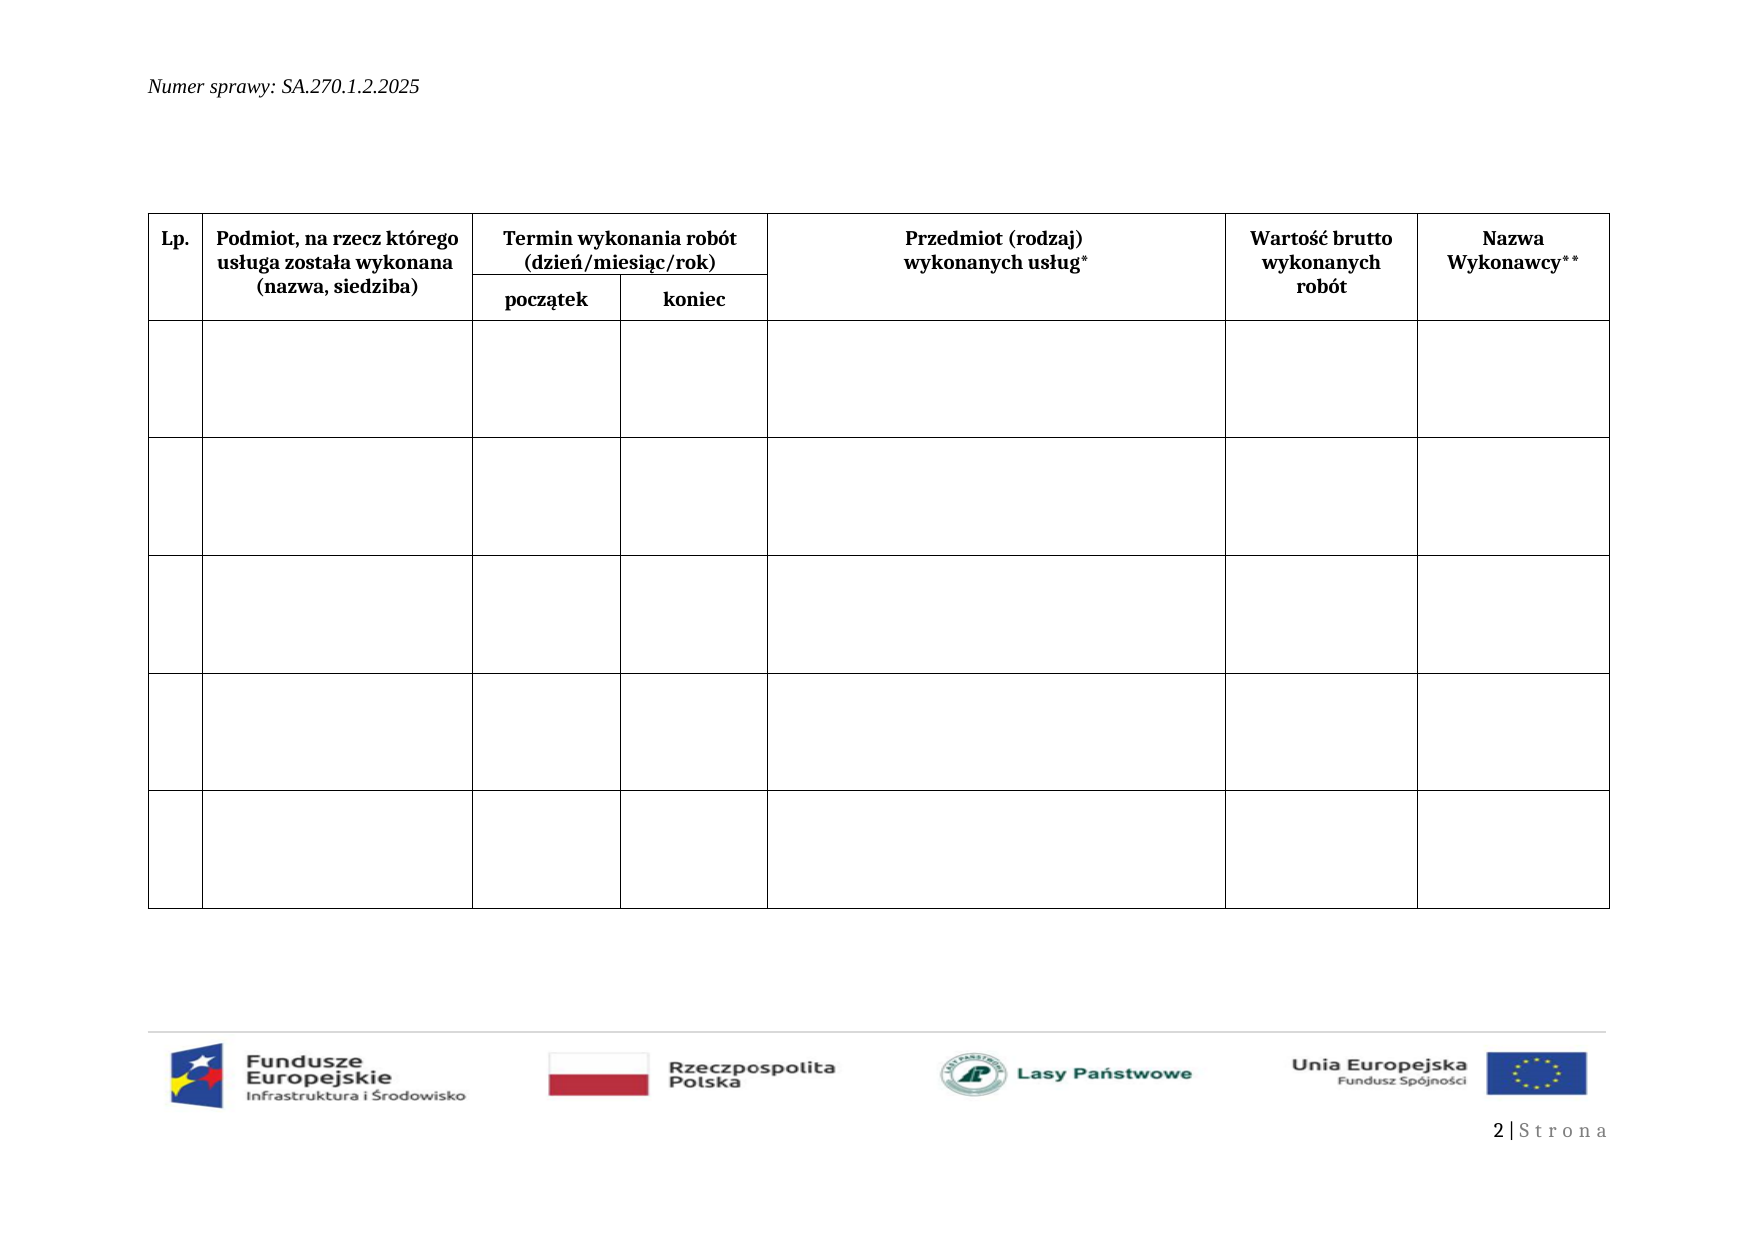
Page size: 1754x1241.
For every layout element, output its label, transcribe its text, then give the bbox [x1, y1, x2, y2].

table_cell [1418, 438, 1609, 555]
table_cell [1226, 321, 1417, 437]
table_cell [203, 674, 472, 790]
table_cell [1418, 321, 1609, 437]
table_cell [473, 791, 620, 908]
table_cell początek [473, 275, 620, 319]
table_cell [768, 321, 1225, 437]
table_cell [621, 674, 767, 790]
table_header Podmiot, na rzecz którego usługa została wykonana (nazwa, siedziba) [203, 214, 472, 319]
table_cell [1418, 674, 1609, 790]
table_cell [1226, 674, 1417, 790]
table_cell [768, 438, 1225, 555]
table_cell [149, 556, 202, 672]
table_header Wartość brutto wykonanych robót [1226, 214, 1417, 319]
table_cell [621, 438, 767, 555]
table_cell [768, 674, 1225, 790]
table_cell [1226, 791, 1417, 908]
table_cell [203, 556, 472, 672]
table_cell [621, 321, 767, 437]
table_header Termin wykonania robót (dzień/miesiąc/rok) [473, 214, 767, 274]
table_cell [1418, 791, 1609, 908]
table_cell [203, 791, 472, 908]
table_cell [473, 438, 620, 555]
table_header Lp. [149, 214, 202, 319]
table_cell [149, 438, 202, 555]
table_cell [621, 556, 767, 672]
table_cell [149, 321, 202, 437]
table_cell [1226, 438, 1417, 555]
table_cell [473, 556, 620, 672]
table_cell [149, 674, 202, 790]
table_cell [1226, 556, 1417, 672]
picture [148, 1034, 1607, 1119]
table_header Przedmiot (rodzaj) wykonanych usług* [768, 214, 1225, 319]
table_cell [473, 674, 620, 790]
table_cell [473, 321, 620, 437]
table_header Nazwa Wykonawcy** [1418, 214, 1609, 319]
table_cell [203, 321, 472, 437]
table_cell [149, 791, 202, 908]
table_cell [768, 791, 1225, 908]
table_cell [203, 438, 472, 555]
table_cell koniec [621, 275, 767, 319]
table_cell [768, 556, 1225, 672]
table_cell [621, 791, 767, 908]
table_cell [1418, 556, 1609, 672]
